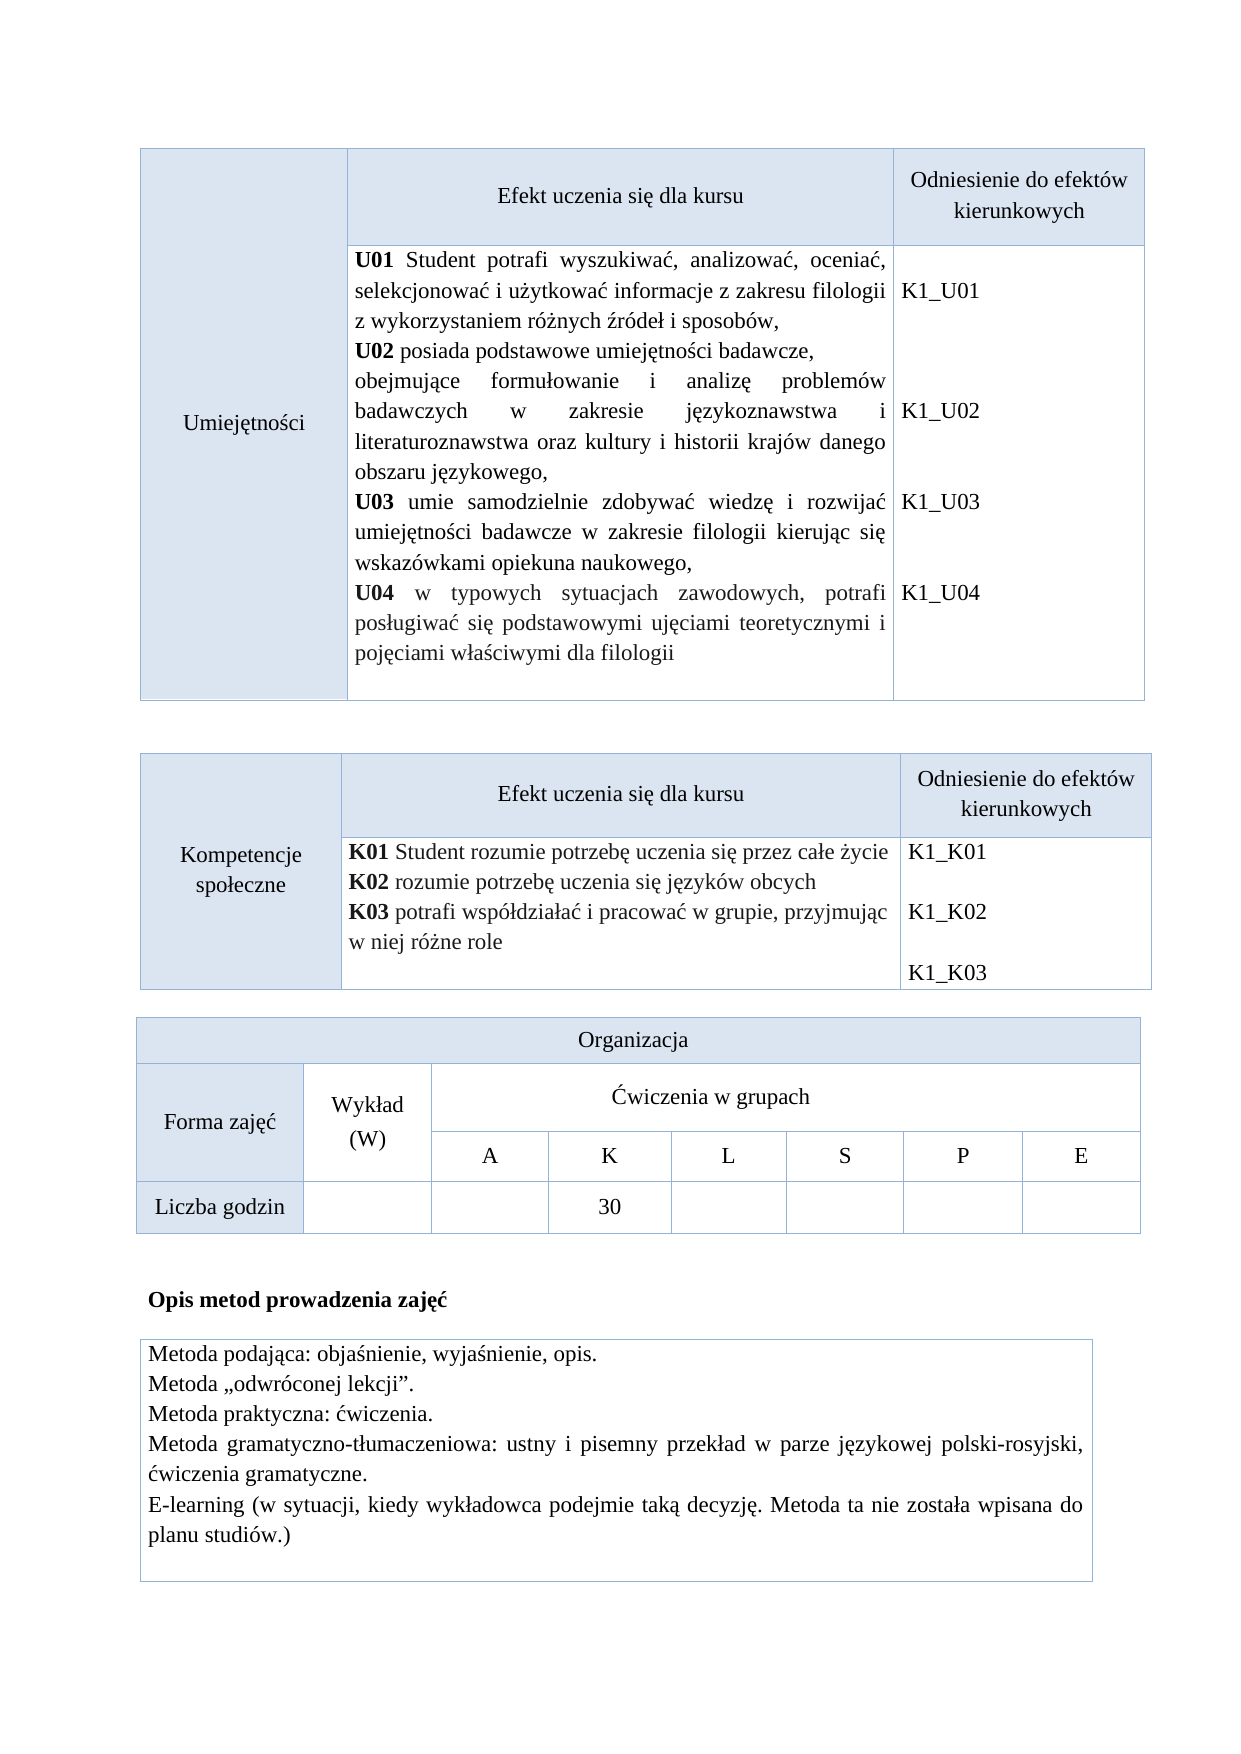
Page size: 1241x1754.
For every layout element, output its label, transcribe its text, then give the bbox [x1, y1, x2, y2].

table_cell K1_U01 K1_U02 K1_U03 K1_U04 [894, 246, 1144, 699]
table_cell Forma zajęć [137, 1064, 303, 1181]
table_header Kompetencje społeczne [141, 754, 341, 989]
table_header Odniesienie do efektów kierunkowych [894, 149, 1144, 245]
table_cell [432, 1182, 548, 1233]
table_cell 30 [549, 1182, 671, 1233]
table_cell Wykład (W) [304, 1064, 431, 1181]
table_cell [672, 1182, 786, 1233]
table_cell [787, 1182, 903, 1233]
table_header Efekt uczenia się dla kursu [348, 149, 893, 245]
table_cell K01 Student rozumie potrzebę uczenia się przez całe życie K02 rozumie potrzebę uczenia się języków obcych K03 potrafi współdziałać i pracować w grupie, przyjmując w niej różne role [342, 838, 900, 989]
table_cell A [432, 1132, 548, 1181]
table_cell P [904, 1132, 1022, 1181]
table_cell [904, 1182, 1022, 1233]
text Opis metod prowadzenia zajęć [148, 1286, 1093, 1312]
table_header Metoda podająca: objaśnienie, wyjaśnienie, opis. Metoda „odwróconej lekcji”. Metoda praktyczna: ćwiczenia. Metoda gramatyczno-tłumaczeniowa: ustny i pisemny przekład w parze językowej polski-rosyjski, ćwiczenia gramatyczne. E-learning (w sytuacji, kiedy wykładowca podejmie taką decyzję. Metoda ta nie została wpisana do planu studiów.) [141, 1340, 1092, 1581]
table_header Efekt uczenia się dla kursu [342, 754, 900, 837]
table_header Umiejętności [141, 149, 347, 699]
table_cell L [672, 1132, 786, 1181]
table_cell K1_K01 K1_K02 K1_K03 [901, 838, 1151, 989]
table_cell [304, 1182, 431, 1233]
table_cell Liczba godzin [137, 1182, 303, 1233]
table_cell K [549, 1132, 671, 1181]
table_cell Ćwiczenia w grupach [432, 1064, 1140, 1131]
table_cell [1023, 1182, 1140, 1233]
table_header Odniesienie do efektów kierunkowych [901, 754, 1151, 837]
table_cell U01 Student potrafi wyszukiwać, analizować, oceniać, selekcjonować i użytkować informacje z zakresu filologii z wykorzystaniem różnych źródeł i sposobów, U02 posiada podstawowe umiejętności badawcze, obejmujące formułowanie i analizę problemów badawczych w zakresie językoznawstwa i literaturoznawstwa oraz kultury i historii krajów danego obszaru językowego, U03 umie samodzielnie zdobywać wiedzę i rozwijać umiejętności badawcze w zakresie filologii kierując się wskazówkami opiekuna naukowego, U04 w typowych sytuacjach zawodowych, potrafi posługiwać się podstawowymi ujęciami teoretycznymi i pojęciami właściwymi dla filologii [348, 246, 893, 699]
table_cell S [787, 1132, 903, 1181]
table_header Organizacja [137, 1018, 1140, 1063]
table_cell E [1023, 1132, 1140, 1181]
